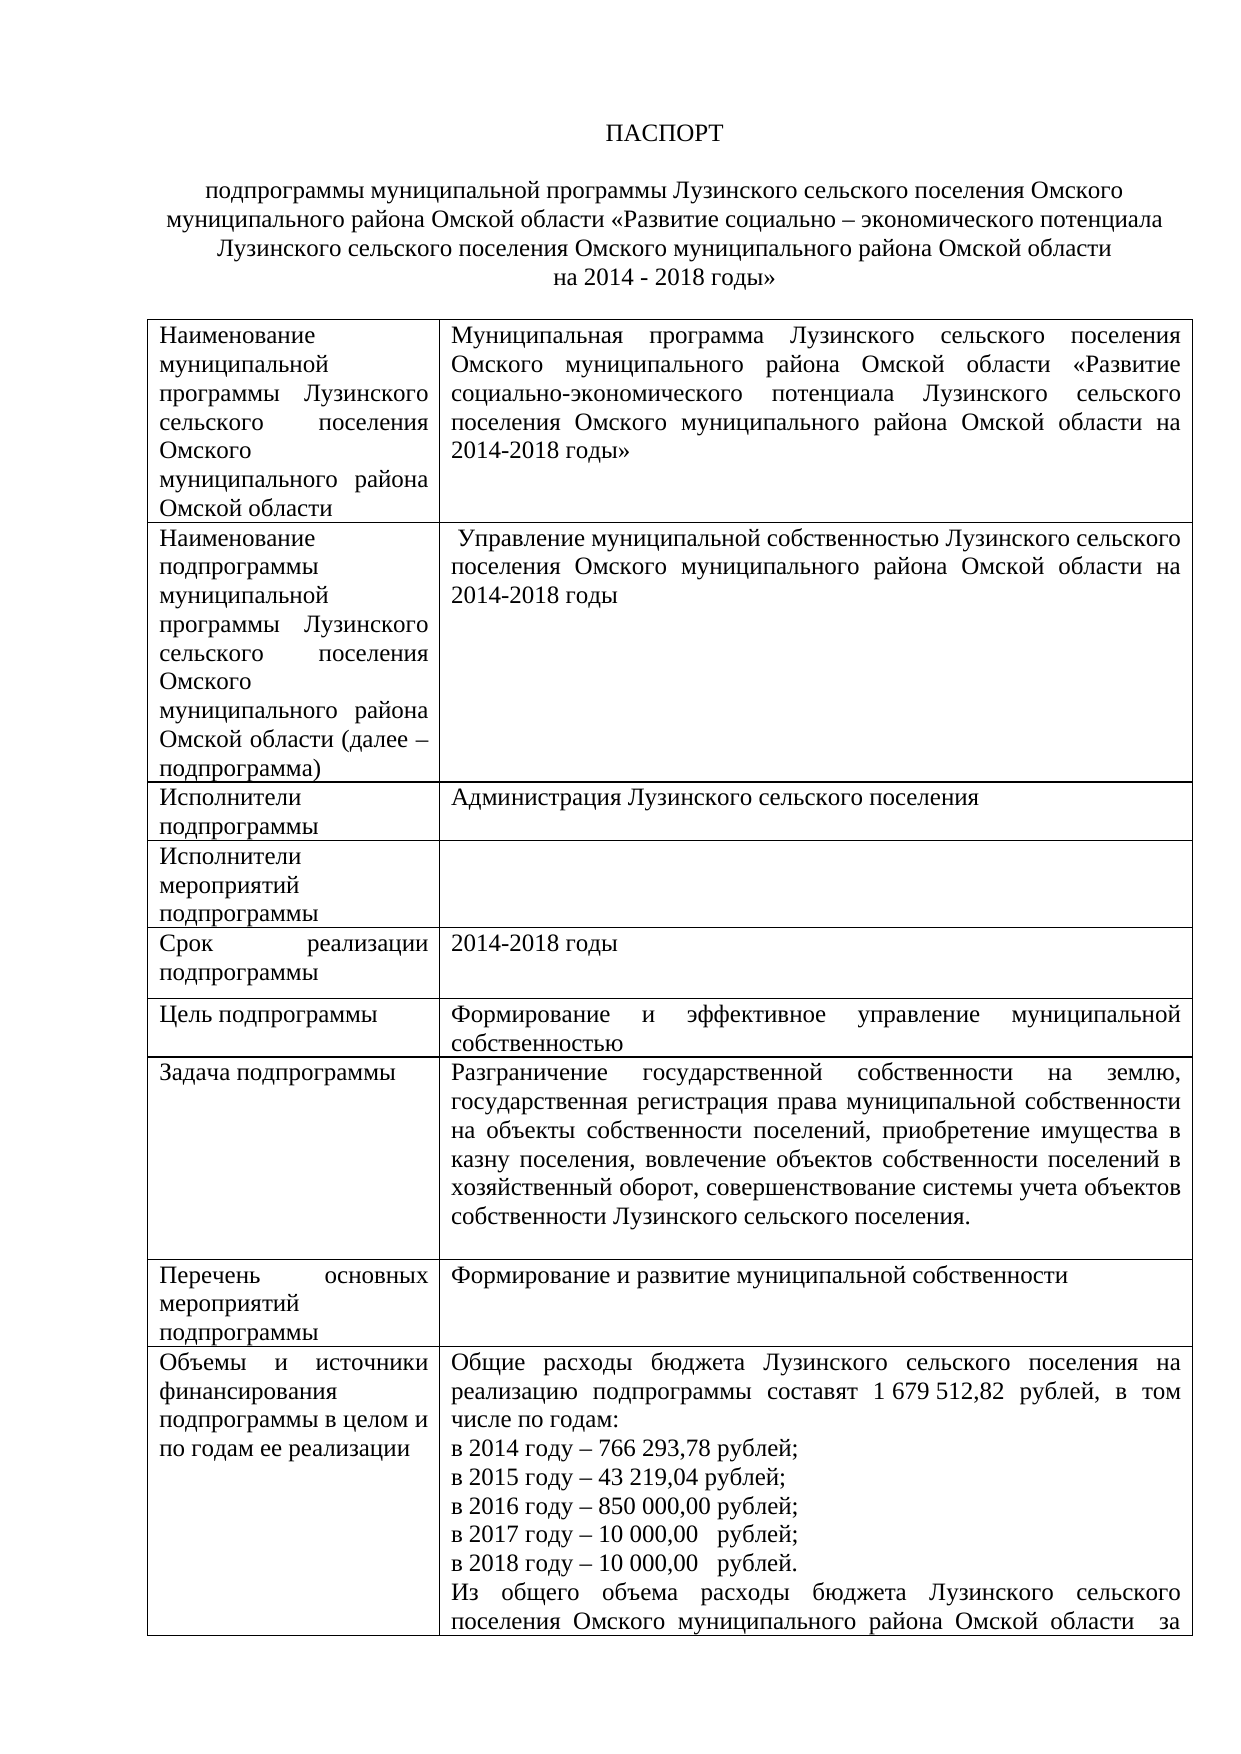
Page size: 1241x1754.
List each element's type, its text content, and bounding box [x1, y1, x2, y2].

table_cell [440, 1347, 1192, 1634]
text подпрограммы муниципальной программы Лузинского сельского поселения Омского муниципального района Омской области «Развитие социально – экономического потенциала Лузинского сельского поселения Омского муниципального района Омской области [148, 176, 1181, 262]
table_cell Задача подпрограммы [148, 1058, 439, 1259]
table_cell Исполнители мероприятий подпрограммы [148, 841, 439, 927]
table_cell [440, 841, 1192, 927]
table_cell Разграничение государственной собственности на землю, государственная регистрация права муниципальной собственности на объекты собственности поселений, приобретение имущества в казну поселения, вовлечение объектов собственности поселений в хозяйственный оборот, совершенствование системы учета объектов собственности Лузинского сельского поселения. [440, 1058, 1192, 1259]
table_header Муниципальная программа Лузинского сельского поселения Омского муниципального района Омской области «Развитие социально-экономического потенциала Лузинского сельского поселения Омского муниципального района Омской области на 2014-2018 годы» [440, 320, 1192, 522]
table_cell 2014-2018 годы [440, 928, 1192, 998]
table_cell Цель подпрограммы [148, 999, 439, 1056]
table_cell Исполнители подпрограммы [148, 783, 439, 840]
table_cell Администрация Лузинского сельского поселения [440, 783, 1192, 840]
table_cell Наименование подпрограммы муниципальной программы Лузинского сельского поселения Омского муниципального района Омской области (далее – подпрограмма) [148, 523, 439, 781]
table_header Наименование муниципальной программы Лузинского сельского поселения Омского муниципального района Омской области [148, 320, 439, 522]
table_cell Срок реализации подпрограммы [148, 928, 439, 998]
text ПАСПОРТ [148, 118, 1181, 147]
table_cell Управление муниципальной собственностью Лузинского сельского поселения Омского муниципального района Омской области на 2014-2018 годы [440, 523, 1192, 781]
table_cell Формирование и развитие муниципальной собственности [440, 1260, 1192, 1346]
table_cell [148, 1347, 439, 1634]
table_cell Формирование и эффективное управление муниципальной собственностью [440, 999, 1192, 1056]
table_cell Перечень основных мероприятий подпрограммы [148, 1260, 439, 1346]
text на 2014 - 2018 годы» [148, 262, 1181, 291]
